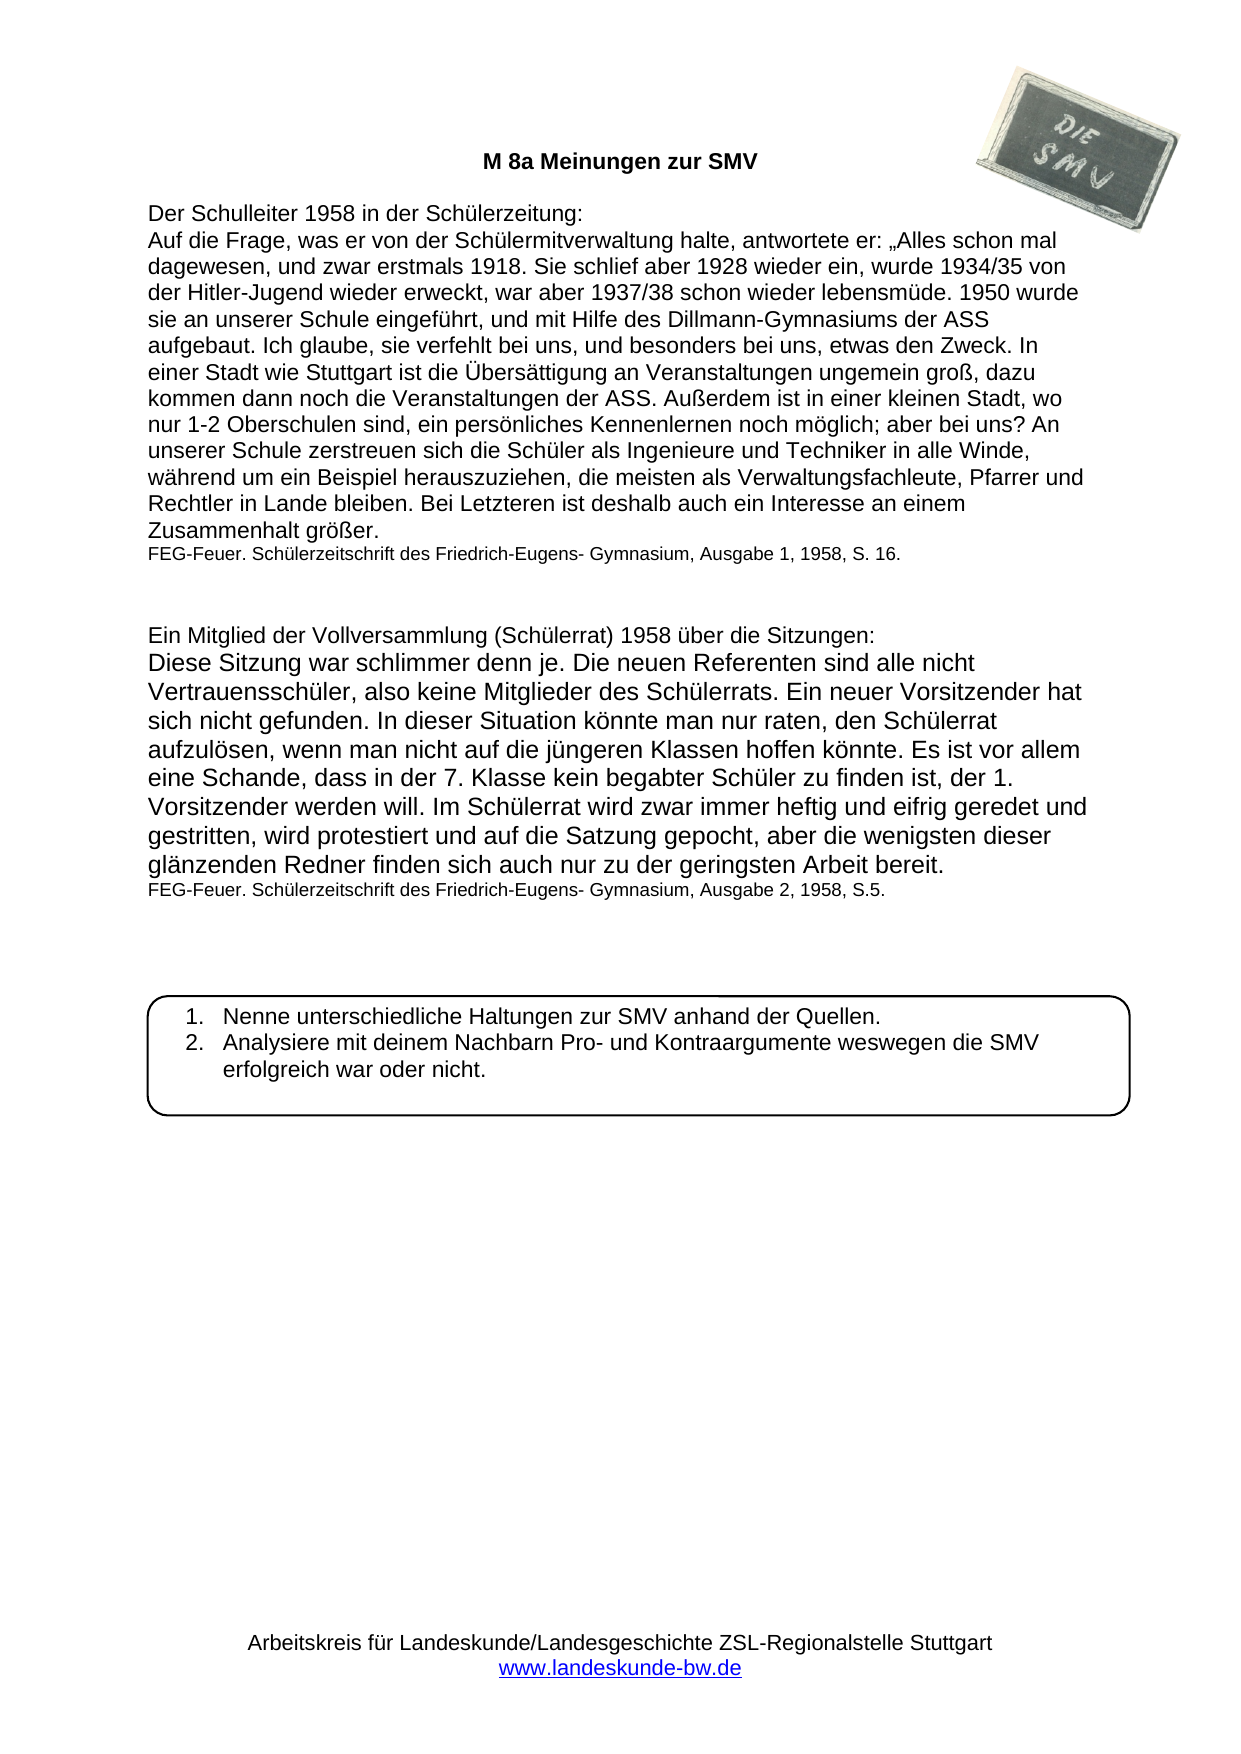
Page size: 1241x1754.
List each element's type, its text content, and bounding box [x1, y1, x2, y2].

text M 8a Meinungen zur SMV [148, 148, 1093, 174]
list Analysiere mit deinem Nachbarn Pro- und Kontraargumente weswegen die SMV erfolgreich war oder nicht. [185, 1029, 1093, 1082]
text Ein Mitglied der Vollversammlung (Schülerrat) 1958 über die Sitzungen: [148, 622, 1093, 648]
text FEG-Feuer. Schülerzeitschrift des Friedrich-Eugens- Gymnasium, Ausgabe 1, 1958, S. 16. [148, 543, 1093, 564]
list Nenne unterschiedliche Haltungen zur SMV anhand der Quellen. [185, 1003, 1093, 1029]
text FEG-Feuer. Schülerzeitschrift des Friedrich-Eugens- Gymnasium, Ausgabe 2, 1958, S.5. [148, 878, 1093, 900]
text Auf die Frage, was er von der Schülermitverwaltung halte, antwortete er: „Alles schon mal dagewesen, und zwar erstmals 1918. Sie schlief aber 1928 wieder ein, wurde 1934/35 von der Hitler-Jugend wieder erweckt, war aber 1937/38 schon wieder lebensmüde. 1950 wurde sie an unserer Schule eingeführt, und mit Hilfe des Dillmann-Gymnasiums der ASS aufgebaut. Ich glaube, sie verfehlt bei uns, und besonders bei uns, etwas den Zweck. In einer Stadt wie Stuttgart ist die Übersättigung an Veranstaltungen ungemein groß, dazu kommen dann noch die Veranstaltungen der ASS. Außerdem ist in einer kleinen Stadt, wo nur 1-2 Oberschulen sind, ein persönliches Kennenlernen noch möglich; aber bei uns? An unserer Schule zerstreuen sich die Schüler als Ingenieure und Techniker in alle Winde, während um ein Beispiel herauszuziehen, die meisten als Verwaltungsfachleute, Pfarrer und Rechtler in Lande bleiben. Bei Letzteren ist deshalb auch ein Interesse an einem Zusammenhalt größer. [148, 227, 1093, 543]
picture [982, 65, 1182, 234]
text Diese Sitzung war schlimmer denn je. Die neuen Referenten sind alle nicht Vertrauensschüler, also keine Mitglieder des Schülerrats. Ein neuer Vorsitzender hat sich nicht gefunden. In dieser Situation könnte man nur raten, den Schülerrat aufzulösen, wenn man nicht auf die jüngeren Klassen hoffen könnte. Es ist vor allem eine Schande, dass in der 7. Klasse kein begabter Schüler zu finden ist, der 1. Vorsitzender werden will. Im Schülerrat wird zwar immer heftig und eifrig geredet und gestritten, wird protestiert und auf die Satzung gepocht, aber die wenigsten dieser glänzenden Redner finden sich auch nur zu der geringsten Arbeit bereit. [148, 648, 1093, 878]
text Der Schulleiter 1958 in der Schülerzeitung: [148, 200, 1093, 227]
